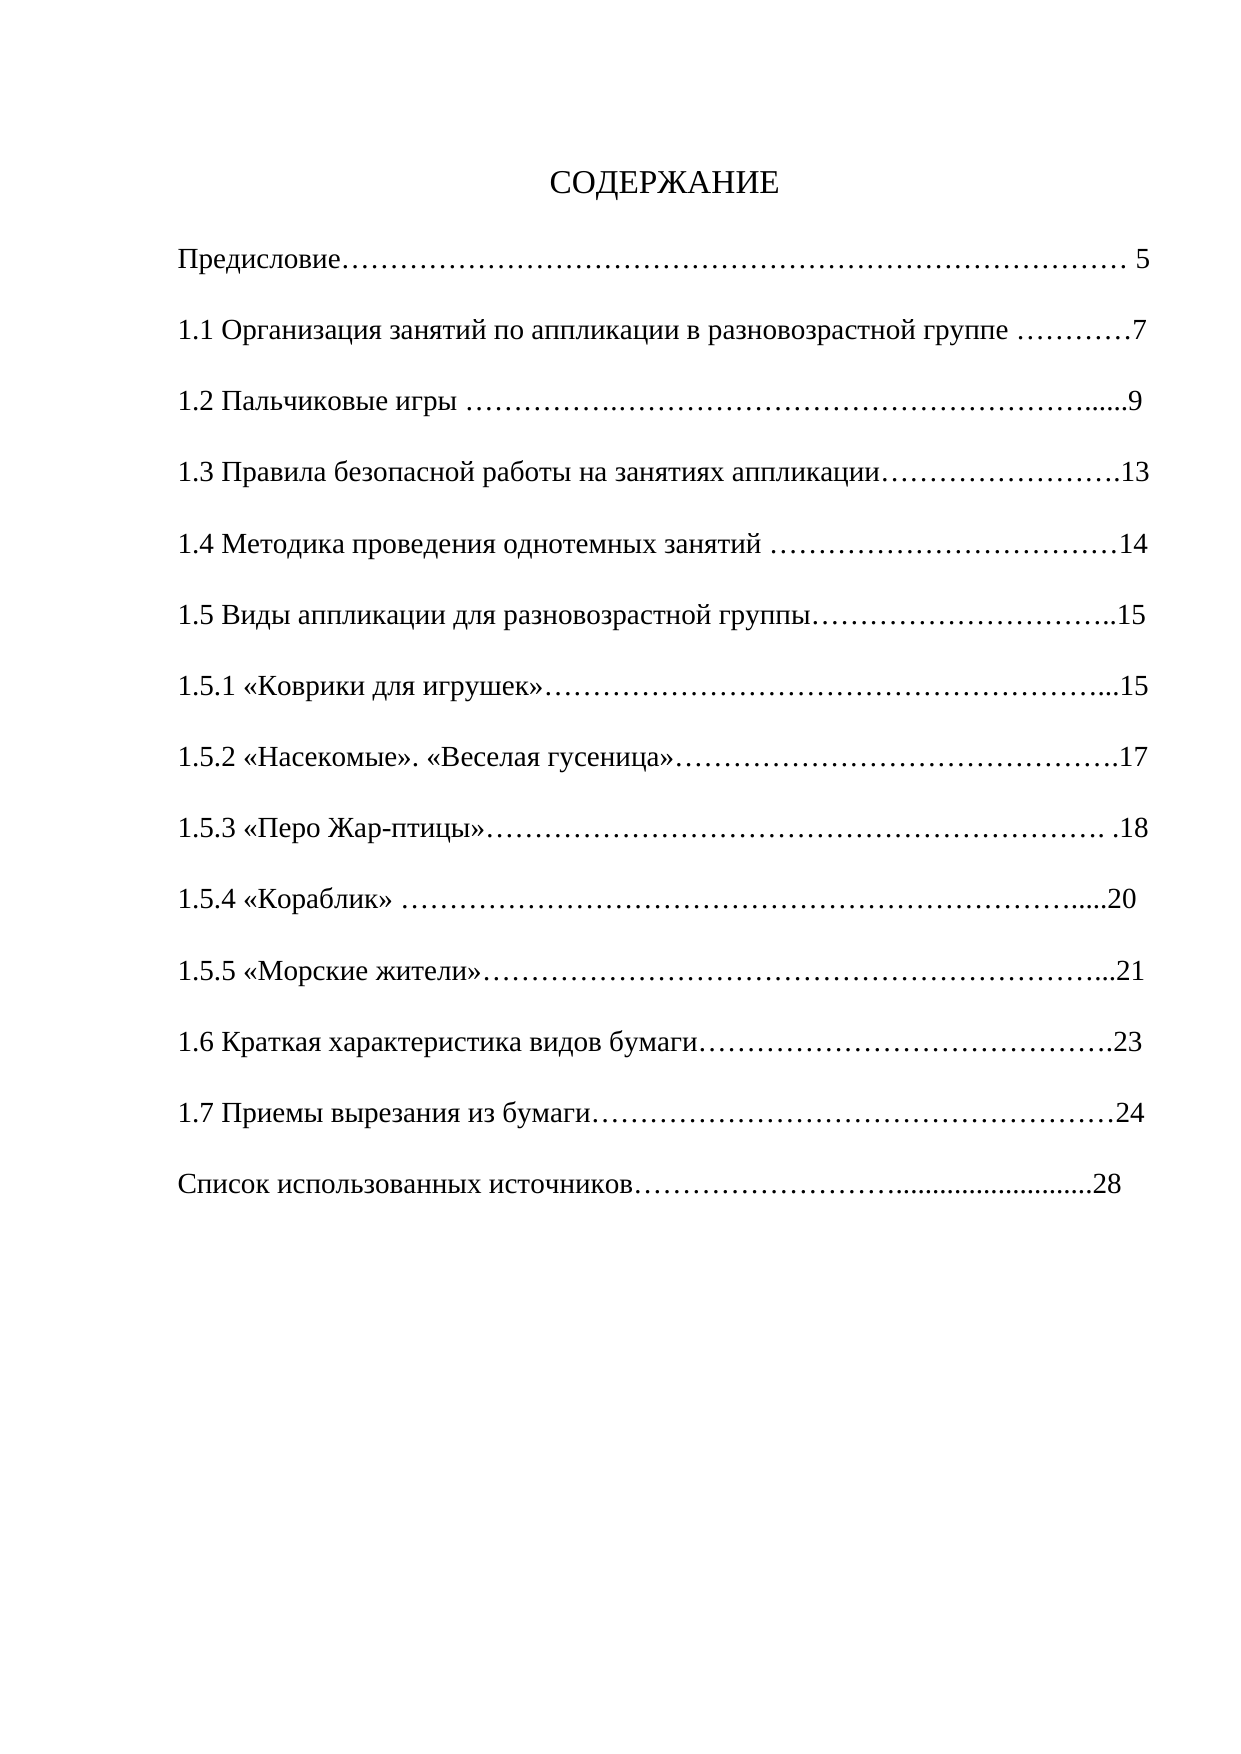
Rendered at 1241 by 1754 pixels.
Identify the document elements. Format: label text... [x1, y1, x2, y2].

text СОДЕРЖАНИЕ [177, 163, 1152, 201]
text 1.5.3 «Перо Жар-птицы»………………………………………………………. .18 [177, 810, 1152, 844]
text Предисловие……………………………………………………………………… 5 [177, 241, 1152, 275]
text 1.3 Правила безопасной работы на занятиях аппликации…………………….13 [177, 454, 1152, 488]
text 1.4 Методика проведения однотемных занятий ………………………………14 [177, 526, 1152, 559]
text Список использованных источников………………………...........................28 [177, 1166, 1152, 1199]
text 1.5.5 «Морские жители»………………………………………………………...21 [177, 953, 1152, 986]
text 1.5.2 «Насекомые». «Веселая гусеница»……………………………………….17 [177, 739, 1152, 773]
text 1.5.4 «Кораблик» …………………………………………………………….....20 [177, 881, 1152, 915]
text 1.5.1 «Коврики для игрушек»…………………………………………………...15 [177, 668, 1152, 702]
text 1.2 Пальчиковые игры …………….…………………………………………......9 [177, 383, 1152, 417]
text 1.1 Организация занятий по аппликации в разновозрастной группе …………7 [177, 312, 1152, 346]
text 1.6 Краткая характеристика видов бумаги…………………………………….23 [177, 1024, 1152, 1057]
text 1.7 Приемы вырезания из бумаги………………………………………………24 [177, 1095, 1152, 1128]
text 1.5 Виды аппликации для разновозрастной группы…………………………..15 [177, 597, 1152, 630]
